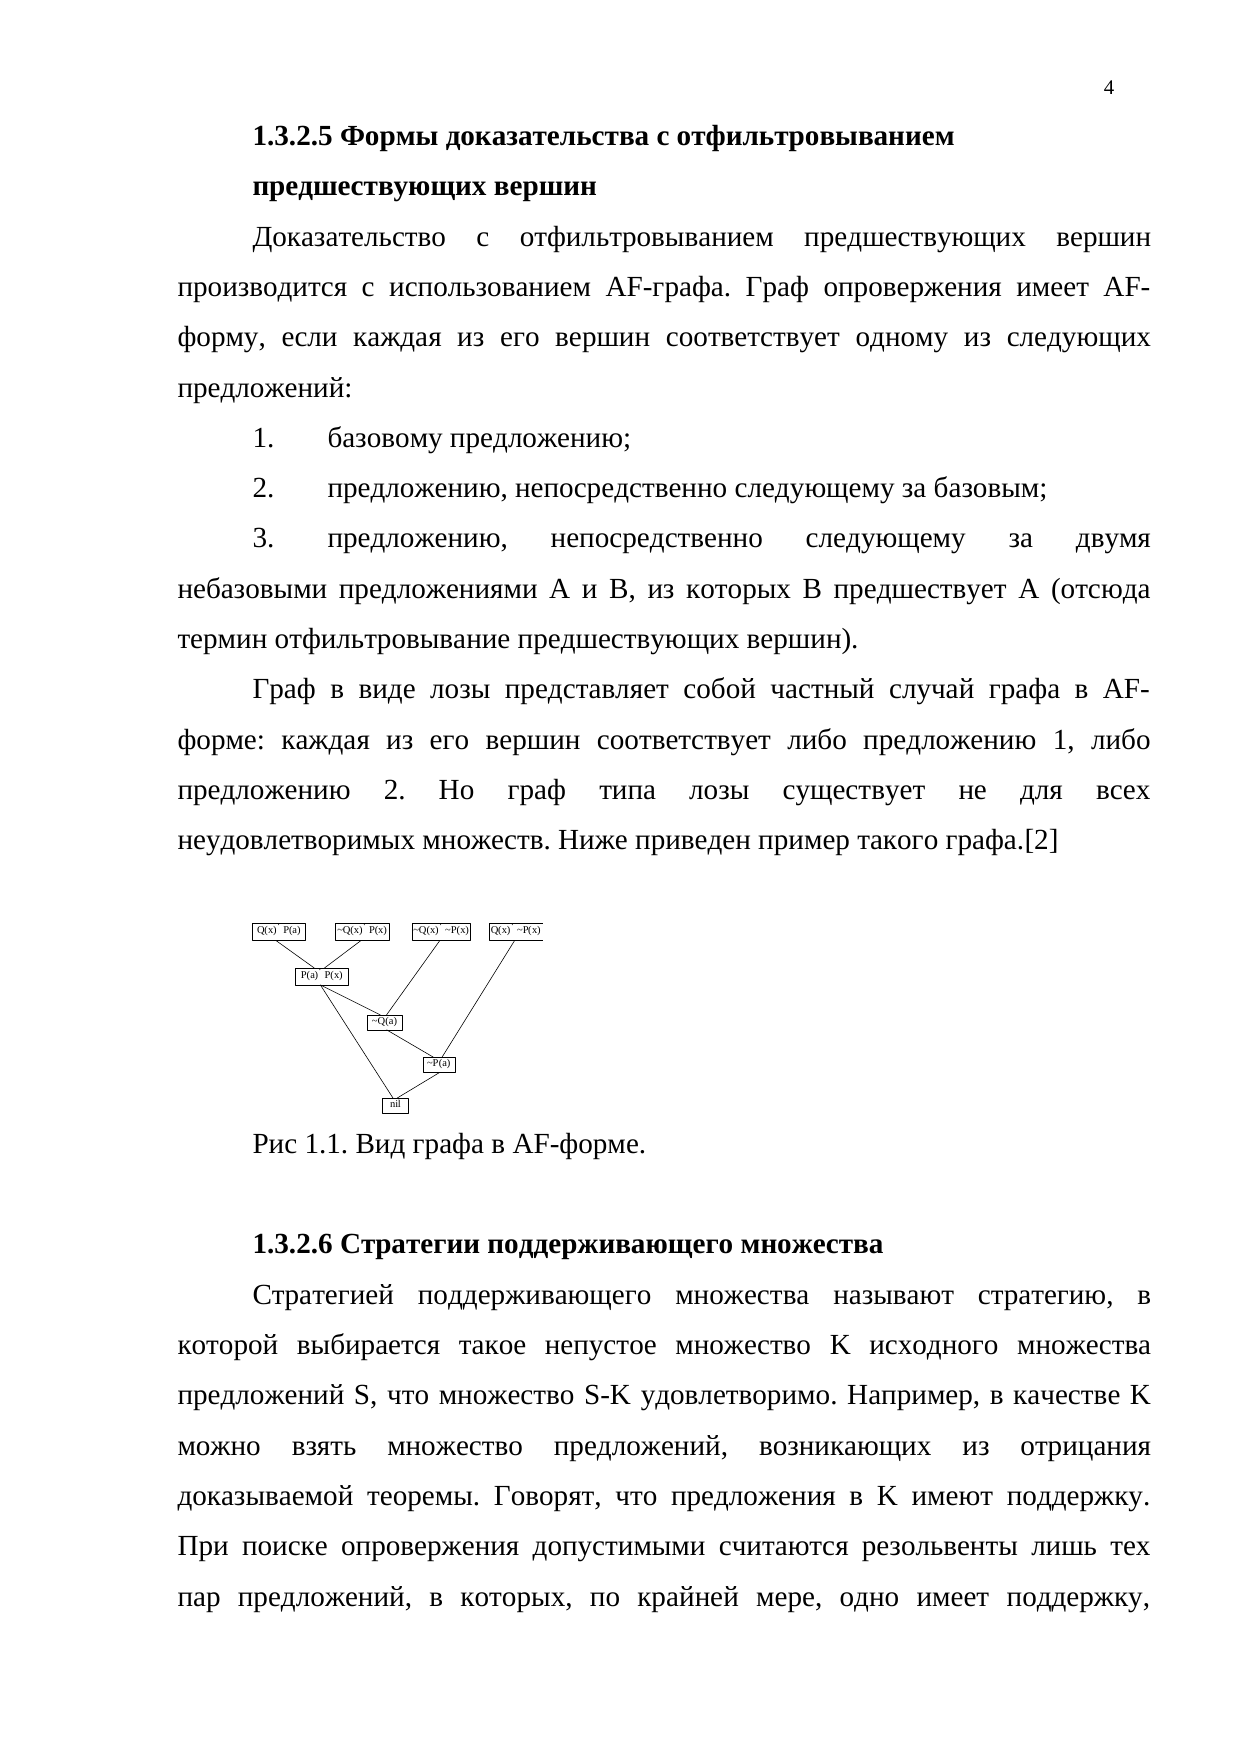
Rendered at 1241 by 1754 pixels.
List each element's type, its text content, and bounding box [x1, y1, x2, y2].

list предложению, непосредственно следующему за двумя небазовыми предложениями A и B, из которых B предшествует A (отсюда термин отфильтровывание предшествующих вершин). [177, 521, 1152, 655]
subtitle 1.3.2.5 Формы доказательства с отфильтровыванием [177, 118, 1152, 152]
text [177, 1277, 1152, 1612]
subtitle предшествующих вершин [177, 168, 1152, 202]
list предложению, непосредственно следующему за базовым; [177, 470, 1152, 504]
text Рис 1.1. Вид графа в AF-форме. [177, 1126, 1152, 1159]
text Доказательство с отфильтровыванием предшествующих вершин производится с использованием AF-графа. Граф опровержения имеет AF-форму, если каждая из его вершин соответствует одному из следующих предложений: [177, 219, 1152, 403]
text Граф в виде лозы представляет собой частный случай графа в AF-форме: каждая из его вершин соответствует либо предложению 1, либо предложению 2. Но граф типа лозы существует не для всех неудовлетворимых множеств. Ниже приведен пример такого графа.[2] [177, 672, 1152, 856]
list базовому предложению; [177, 420, 1152, 453]
subtitle 1.3.2.6 Стратегии поддерживающего множества [177, 1226, 1152, 1260]
